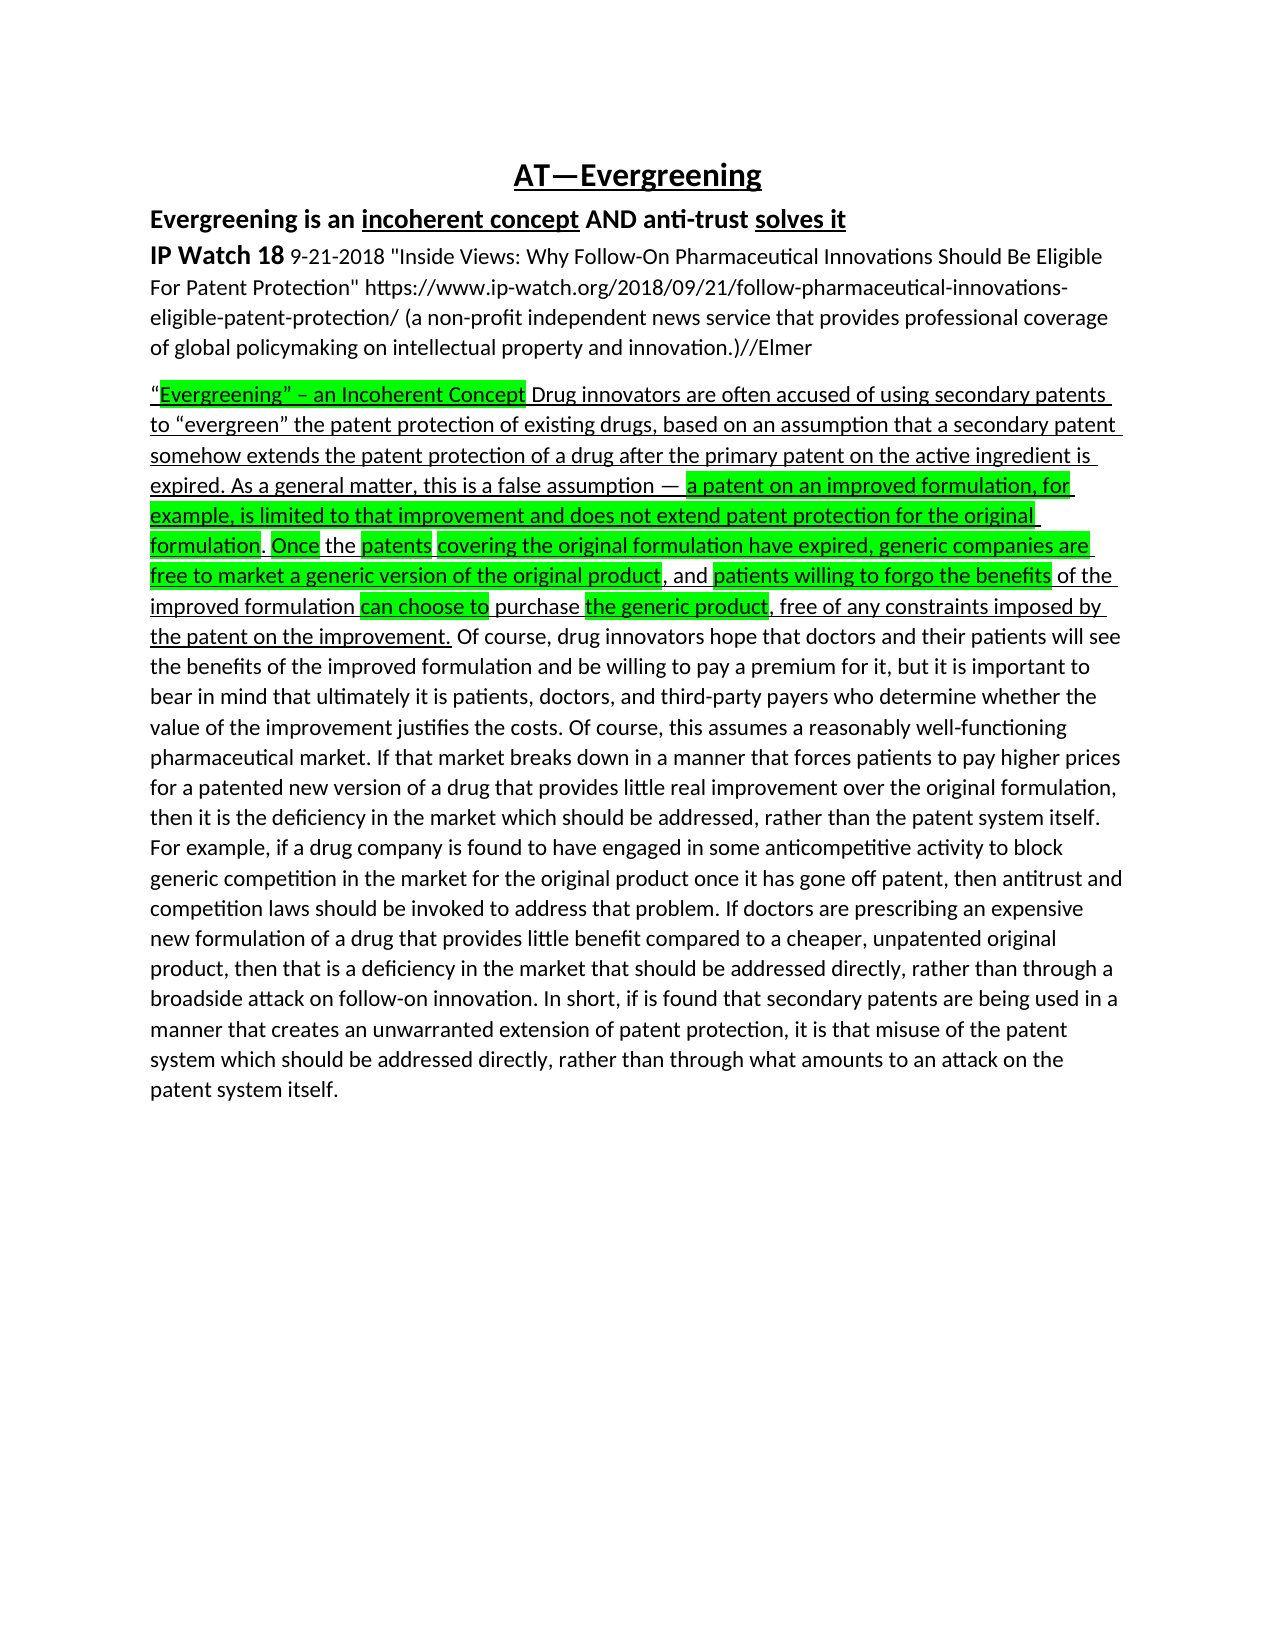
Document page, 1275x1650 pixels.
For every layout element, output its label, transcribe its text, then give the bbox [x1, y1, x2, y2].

subtitle AT—Evergreening [150, 154, 1125, 195]
text IP Watch 18 9-21-2018 "Inside Views: Why Follow-On Pharmaceutical Innovations Should Be Eligible For Patent Protection" https://www.ip-watch.org/2018/09/21/follow-pharmaceutical-innovations-eligible-patent-protection/ (a non-profit independent news service that provides professional coverage of global policymaking on intellectual property and innovation.)//Elmer [150, 238, 1125, 362]
text “Evergreening” – an Incoherent Concept Drug innovators are often accused of using secondary patents to “evergreen” the patent protection of existing drugs, based on an assumption that a secondary patent somehow extends the patent protection of a drug after the primary patent on the active ingredient is expired. As a general matter, this is a false assumption — a patent on an improved formulation, for example, is limited to that improvement and does not extend patent protection for the original formulation. Once the patents covering the original formulation have expired, generic companies are free to market a generic version of the original product, and patients willing to forgo the benefits of the improved formulation can choose to purchase the generic product, free of any constraints imposed by the patent on the improvement. Of course, drug innovators hope that doctors and their patients will see the benefits of the improved formulation and be willing to pay a premium for it, but it is important to bear in mind that ultimately it is patients, doctors, and third-party payers who determine whether the value of the improvement justifies the costs. Of course, this assumes a reasonably well-functioning pharmaceutical market. If that market breaks down in a manner that forces patients to pay higher prices for a patented new version of a drug that provides little real improvement over the original formulation, then it is the deficiency in the market which should be addressed, rather than the patent system itself. For example, if a drug company is found to have engaged in some anticompetitive activity to block generic competition in the market for the original product once it has gone off patent, then antitrust and competition laws should be invoked to address that problem. If doctors are prescribing an expensive new formulation of a drug that provides little benefit compared to a cheaper, unpatented original product, then that is a deficiency in the market that should be addressed directly, rather than through a broadside attack on follow-on innovation. In short, if is found that secondary patents are being used in a manner that creates an unwarranted extension of patent protection, it is that misuse of the patent system which should be addressed directly, rather than through what amounts to an attack on the patent system itself. [150, 380, 1125, 1103]
subtitle Evergreening is an incoherent concept AND anti-trust solves it [150, 202, 1125, 235]
